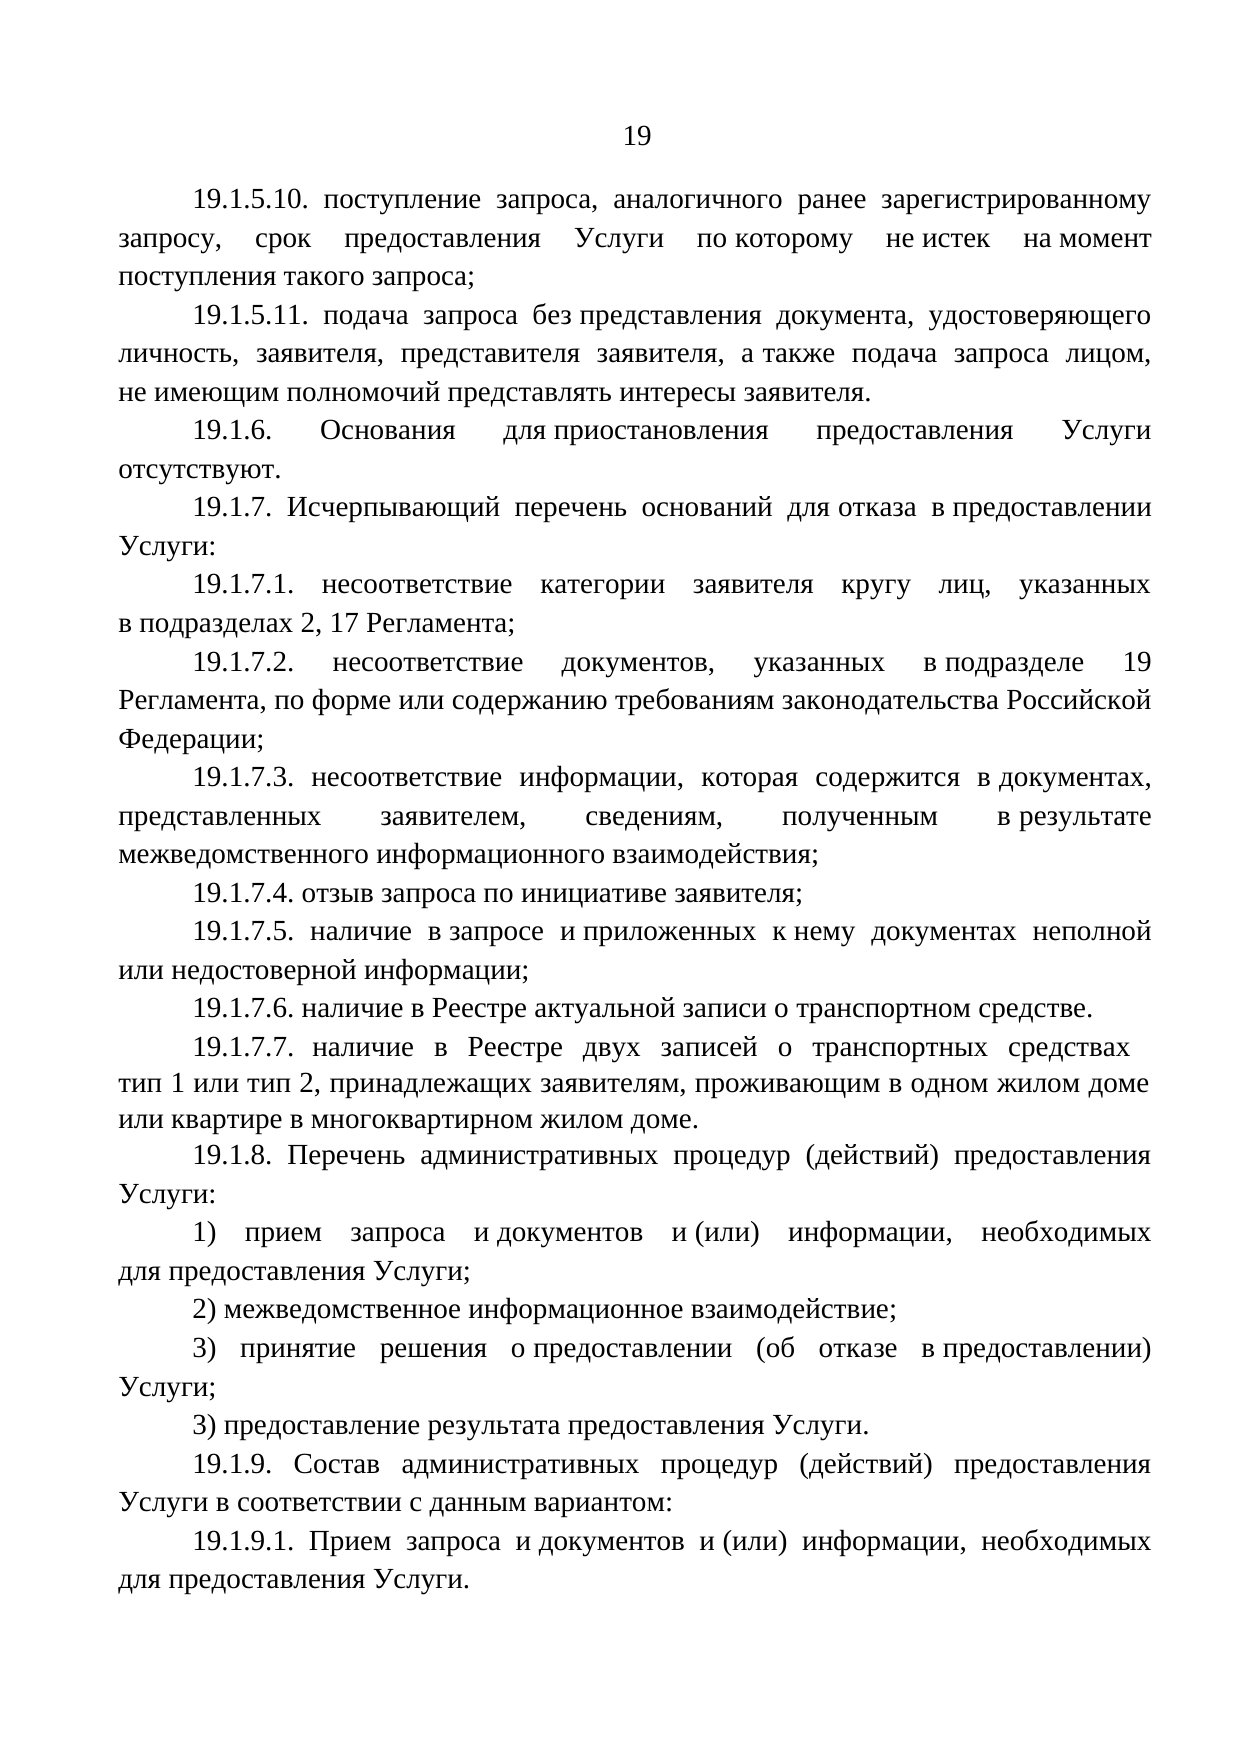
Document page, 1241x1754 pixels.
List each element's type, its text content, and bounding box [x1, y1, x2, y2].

text 19.1.7.5. наличие в запросе и приложенных к нему документах неполной или недостоверной информации; [118, 913, 1152, 986]
text 3) принятие решения о предоставлении (об отказе в предоставлении) Услуги; [118, 1330, 1152, 1402]
text 19.1.7.3. несоответствие информации, которая содержится в документах, представленных заявителем, сведениям, полученным в результате межведомственного информационного взаимодействия; [118, 759, 1152, 870]
text 3) предоставление результата предоставления Услуги. [118, 1407, 1152, 1441]
text 19.1.5.10. поступление запроса, аналогичного ранее зарегистрированному запросу, срок предоставления Услуги по которому не истек на момент поступления такого запроса; [118, 181, 1152, 292]
text 19.1.5.11. подача запроса без представления документа, удостоверяющего личность, заявителя, представителя заявителя, а также подача запроса лицом, не имеющим полномочий представлять интересы заявителя. [118, 297, 1152, 407]
text 19.1.9.1. Прием запроса и документов и (или) информации, необходимых для предоставления Услуги. [118, 1523, 1152, 1595]
text 19.1.7.7. наличие в Реестре двух записей о транспортных средствах тип 1 или тип 2, принадлежащих заявителям, проживающим в одном жилом доме или квартире в многоквартирном жилом доме. [118, 1029, 1152, 1135]
text 19.1.9. Состав административных процедур (действий) предоставления Услуги в соответствии с данным вариантом: [118, 1446, 1152, 1518]
text 19.1.7.2. несоответствие документов, указанных в подразделе 19 Регламента, по форме или содержанию требованиям законодательства Российской Федерации; [118, 644, 1152, 754]
text 2) межведомственное информационное взаимодействие; [118, 1292, 1152, 1325]
text 19.1.7.4. отзыв запроса по инициативе заявителя; [118, 875, 1152, 908]
text 19.1.6. Основания для приостановления предоставления Услуги отсутствуют. [118, 412, 1152, 484]
text 19.1.7.1. несоответствие категории заявителя кругу лиц, указанных в подразделах 2, 17 Регламента; [118, 567, 1152, 639]
text 19.1.8. Перечень административных процедур (действий) предоставления Услуги: [118, 1137, 1152, 1209]
text 1) прием запроса и документов и (или) информации, необходимых для предоставления Услуги; [118, 1214, 1152, 1287]
text 19.1.7.6. наличие в Реестре актуальной записи о транспортном средстве. [118, 991, 1152, 1024]
text 19.1.7. Исчерпывающий перечень оснований для отказа в предоставлении Услуги: [118, 489, 1152, 562]
